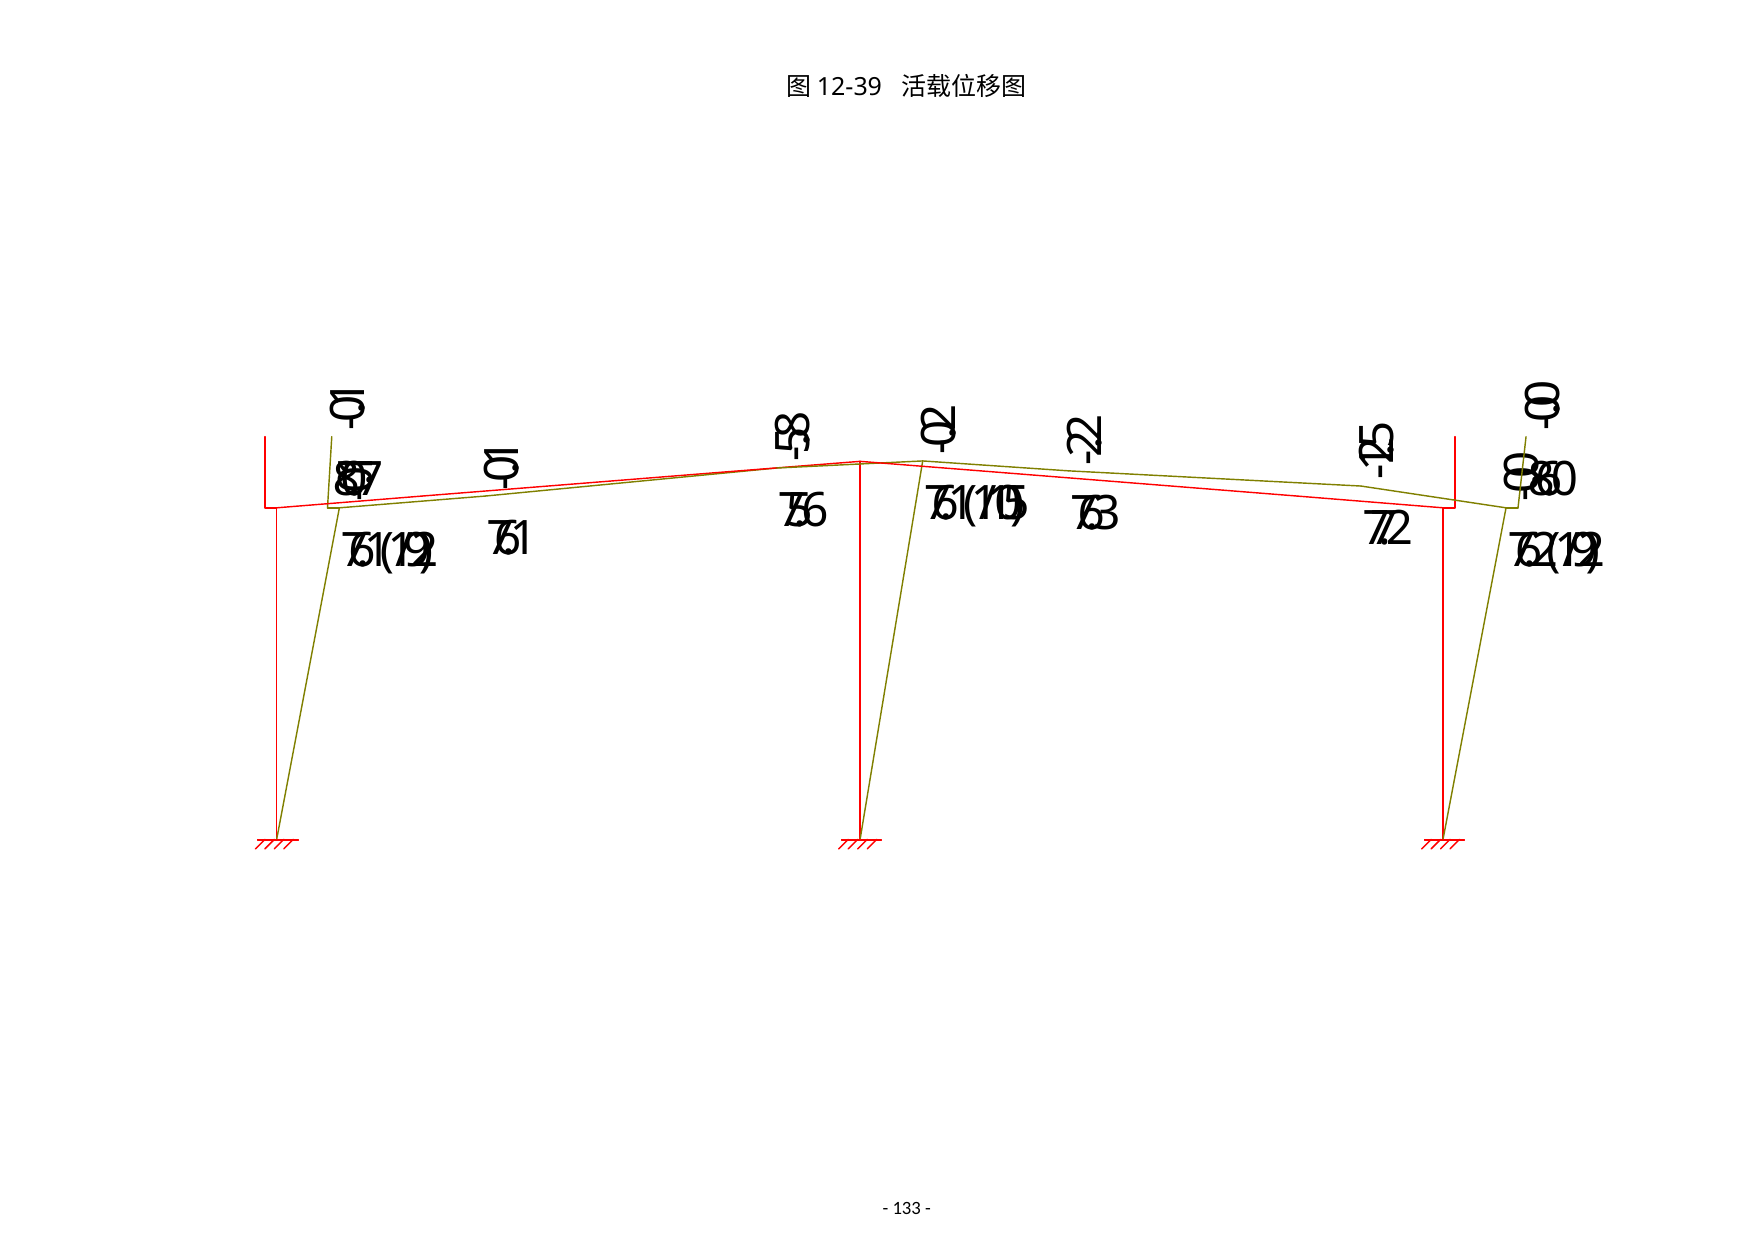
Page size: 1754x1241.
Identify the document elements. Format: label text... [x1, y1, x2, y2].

text 图12-39 活载位移图 [148, 61, 1665, 108]
